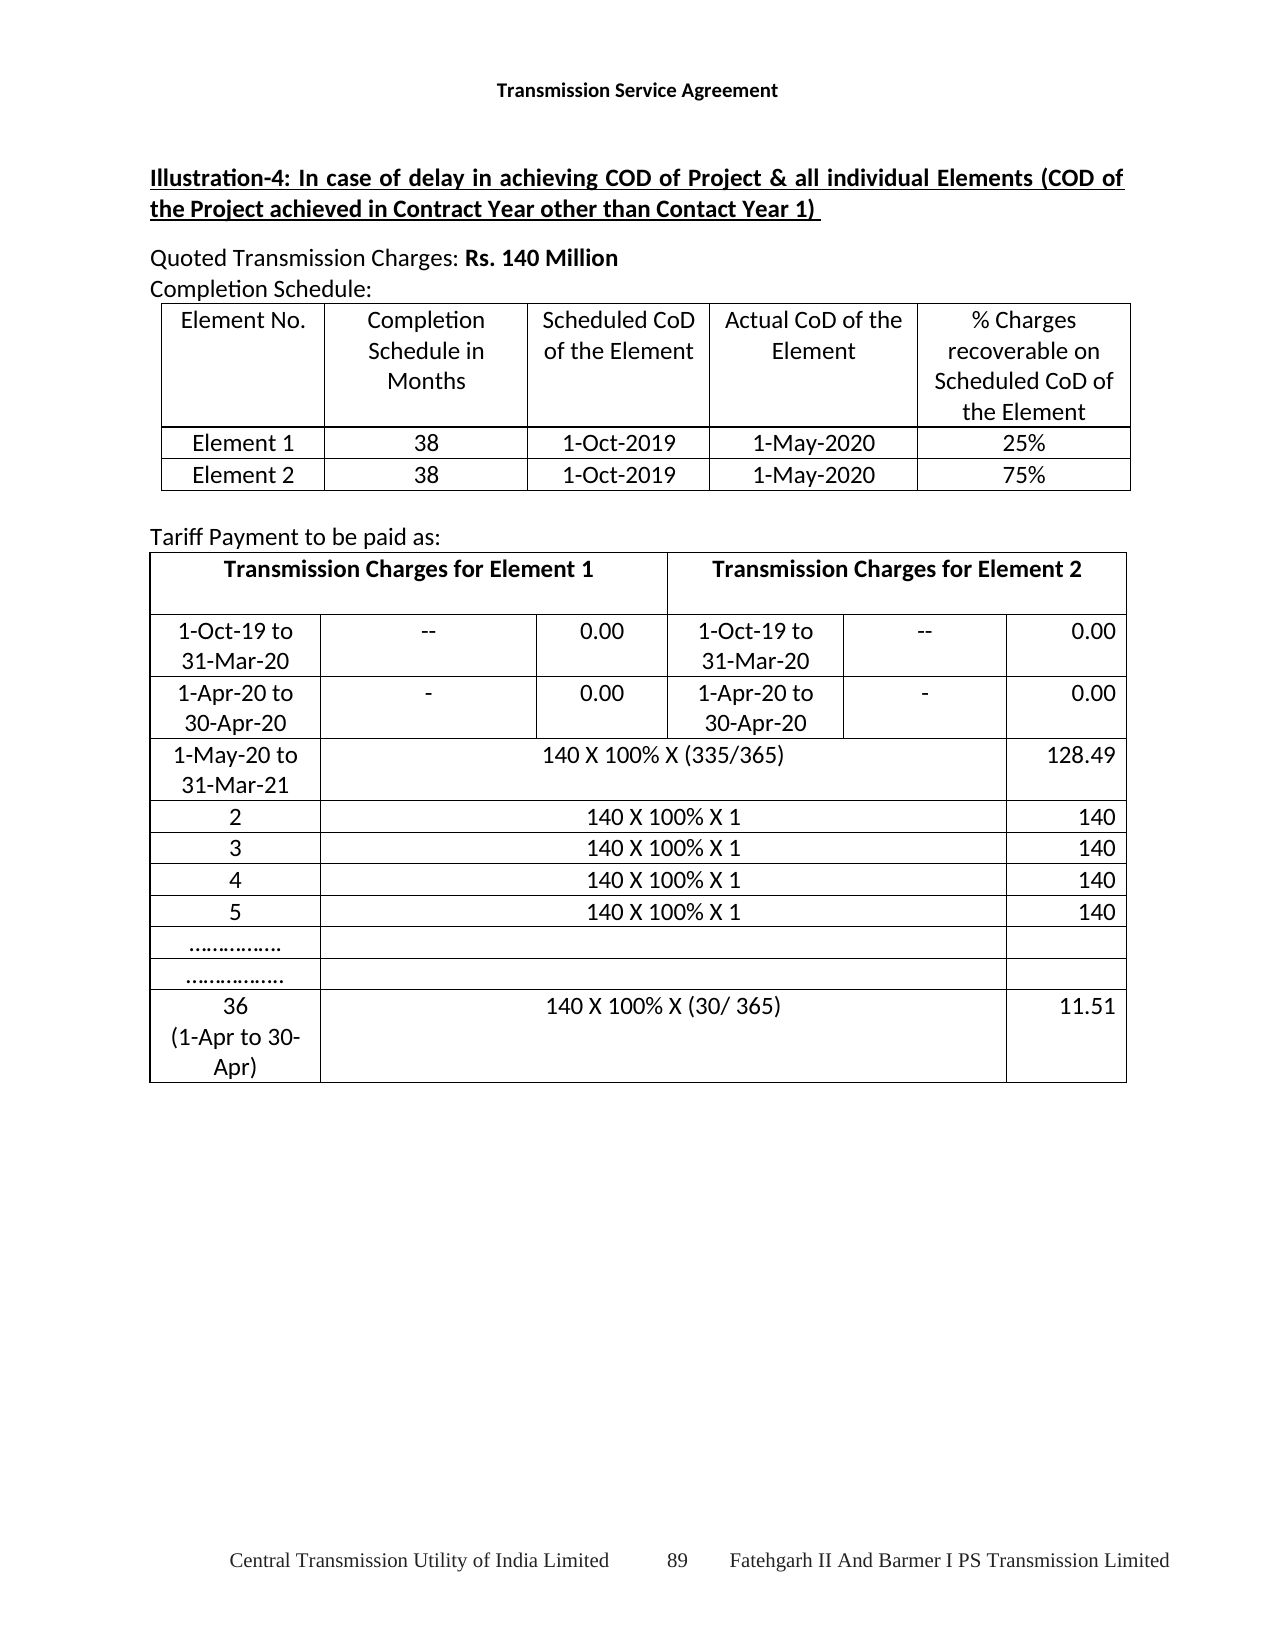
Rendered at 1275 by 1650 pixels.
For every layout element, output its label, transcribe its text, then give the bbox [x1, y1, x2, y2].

table_cell 1-May-2020 [710, 428, 917, 458]
table_cell 5 [151, 896, 320, 926]
table_cell Element 2 [162, 459, 324, 489]
table_cell 25% [918, 428, 1130, 458]
table_cell -- [844, 615, 1006, 676]
table_cell 75% [918, 459, 1130, 489]
table_cell 140 [1007, 833, 1126, 863]
text Illustration-4: In case of delay in achieving COD of Project & all individual Elements (COD of the Project achieved in Contract Year other than Contact Year 1) [150, 190, 1125, 223]
table_header % Charges recoverable on Scheduled CoD of the Element [918, 304, 1130, 426]
table_cell 1-May-2020 [710, 459, 917, 489]
table_cell 4 [151, 864, 320, 895]
table_cell 128.49 [1007, 739, 1126, 800]
table_cell 11.51 [1007, 990, 1126, 1082]
table_cell 0.00 [537, 615, 667, 676]
text Quoted Transmission Charges: Rs. 140 Million [150, 242, 1125, 273]
table_cell 140 X 100% X 1 [321, 896, 1006, 926]
table_cell 38 [325, 459, 527, 489]
table_cell 1-Oct-2019 [528, 459, 709, 489]
table_cell 1-Apr-20 to 30-Apr-20 [151, 677, 320, 738]
table_cell 140 X 100% X 1 [321, 833, 1006, 863]
table_cell - [844, 677, 1006, 738]
table_cell 1-Oct-19 to 31-Mar-20 [151, 615, 320, 676]
table_cell 140 [1007, 896, 1126, 926]
table_cell [1007, 927, 1126, 958]
table_cell -- [321, 615, 536, 676]
table_cell - [321, 677, 536, 738]
table_cell 0.00 [1007, 677, 1126, 738]
table_cell …………….. [151, 959, 320, 989]
table_cell [1007, 959, 1126, 989]
table_cell 38 [325, 428, 527, 458]
table_cell 140 X 100% X 1 [321, 864, 1006, 895]
table_cell [321, 927, 1006, 958]
text Tariff Payment to be paid as: [150, 521, 1125, 552]
table_header Transmission Charges for Element 2 [668, 553, 1126, 614]
table_cell 140 X 100% X (335/365) [321, 739, 1006, 800]
table_cell ……………. [151, 927, 320, 958]
table_cell [321, 959, 1006, 989]
table_cell 36 (1-Apr to 30-Apr) [151, 990, 320, 1082]
table_cell 0.00 [1007, 615, 1126, 676]
table_header Scheduled CoD of the Element [528, 304, 709, 426]
table_cell Element 1 [162, 428, 324, 458]
table_cell 1-Apr-20 to 30-Apr-20 [668, 677, 843, 738]
table_cell 140 [1007, 864, 1126, 895]
table_header Transmission Charges for Element 1 [151, 553, 667, 614]
text Illustration-4: In case of delay in achieving COD of Project & all individual Elements (COD of the Project achieved in Contract Year other than Contact Year 1) [150, 162, 1125, 189]
table_header Actual CoD of the Element [710, 304, 917, 426]
table_cell 2 [151, 801, 320, 832]
table_cell 1-May-20 to 31-Mar-21 [151, 739, 320, 800]
table_cell 0.00 [537, 677, 667, 738]
table_header Element No. [162, 304, 324, 426]
text Completion Schedule: [150, 273, 1125, 303]
table_header Completion Schedule in Months [325, 304, 527, 426]
table_cell 1-Oct-19 to 31-Mar-20 [668, 615, 843, 676]
table_cell 140 [1007, 801, 1126, 832]
table_cell 3 [151, 833, 320, 863]
table_cell 140 X 100% X (30/ 365) [321, 990, 1006, 1082]
table_cell 140 X 100% X 1 [321, 801, 1006, 832]
table_cell 1-Oct-2019 [528, 428, 709, 458]
